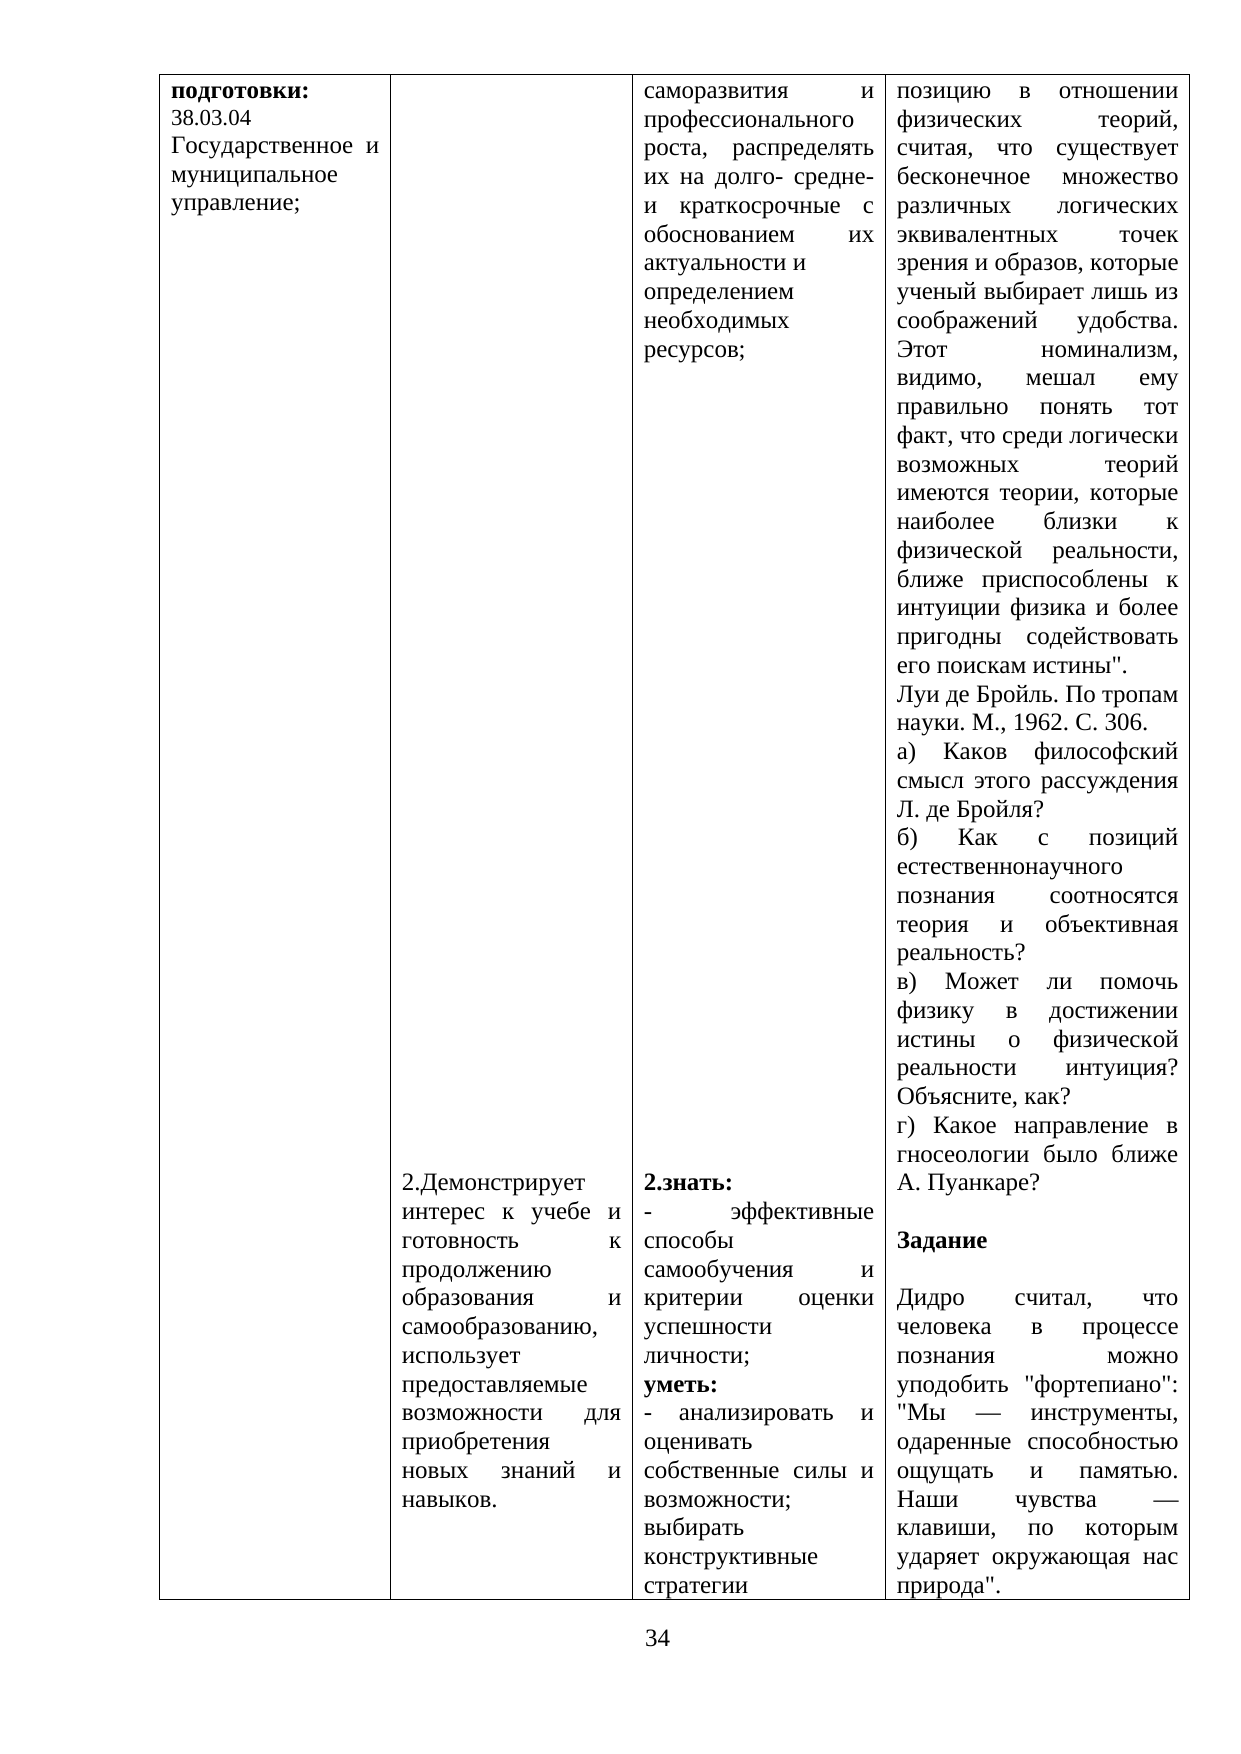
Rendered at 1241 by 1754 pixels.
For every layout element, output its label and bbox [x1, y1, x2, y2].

table_cell [160, 75, 390, 1599]
table_cell [886, 75, 1189, 1599]
table_cell [391, 75, 632, 1599]
table_cell [633, 75, 885, 1599]
